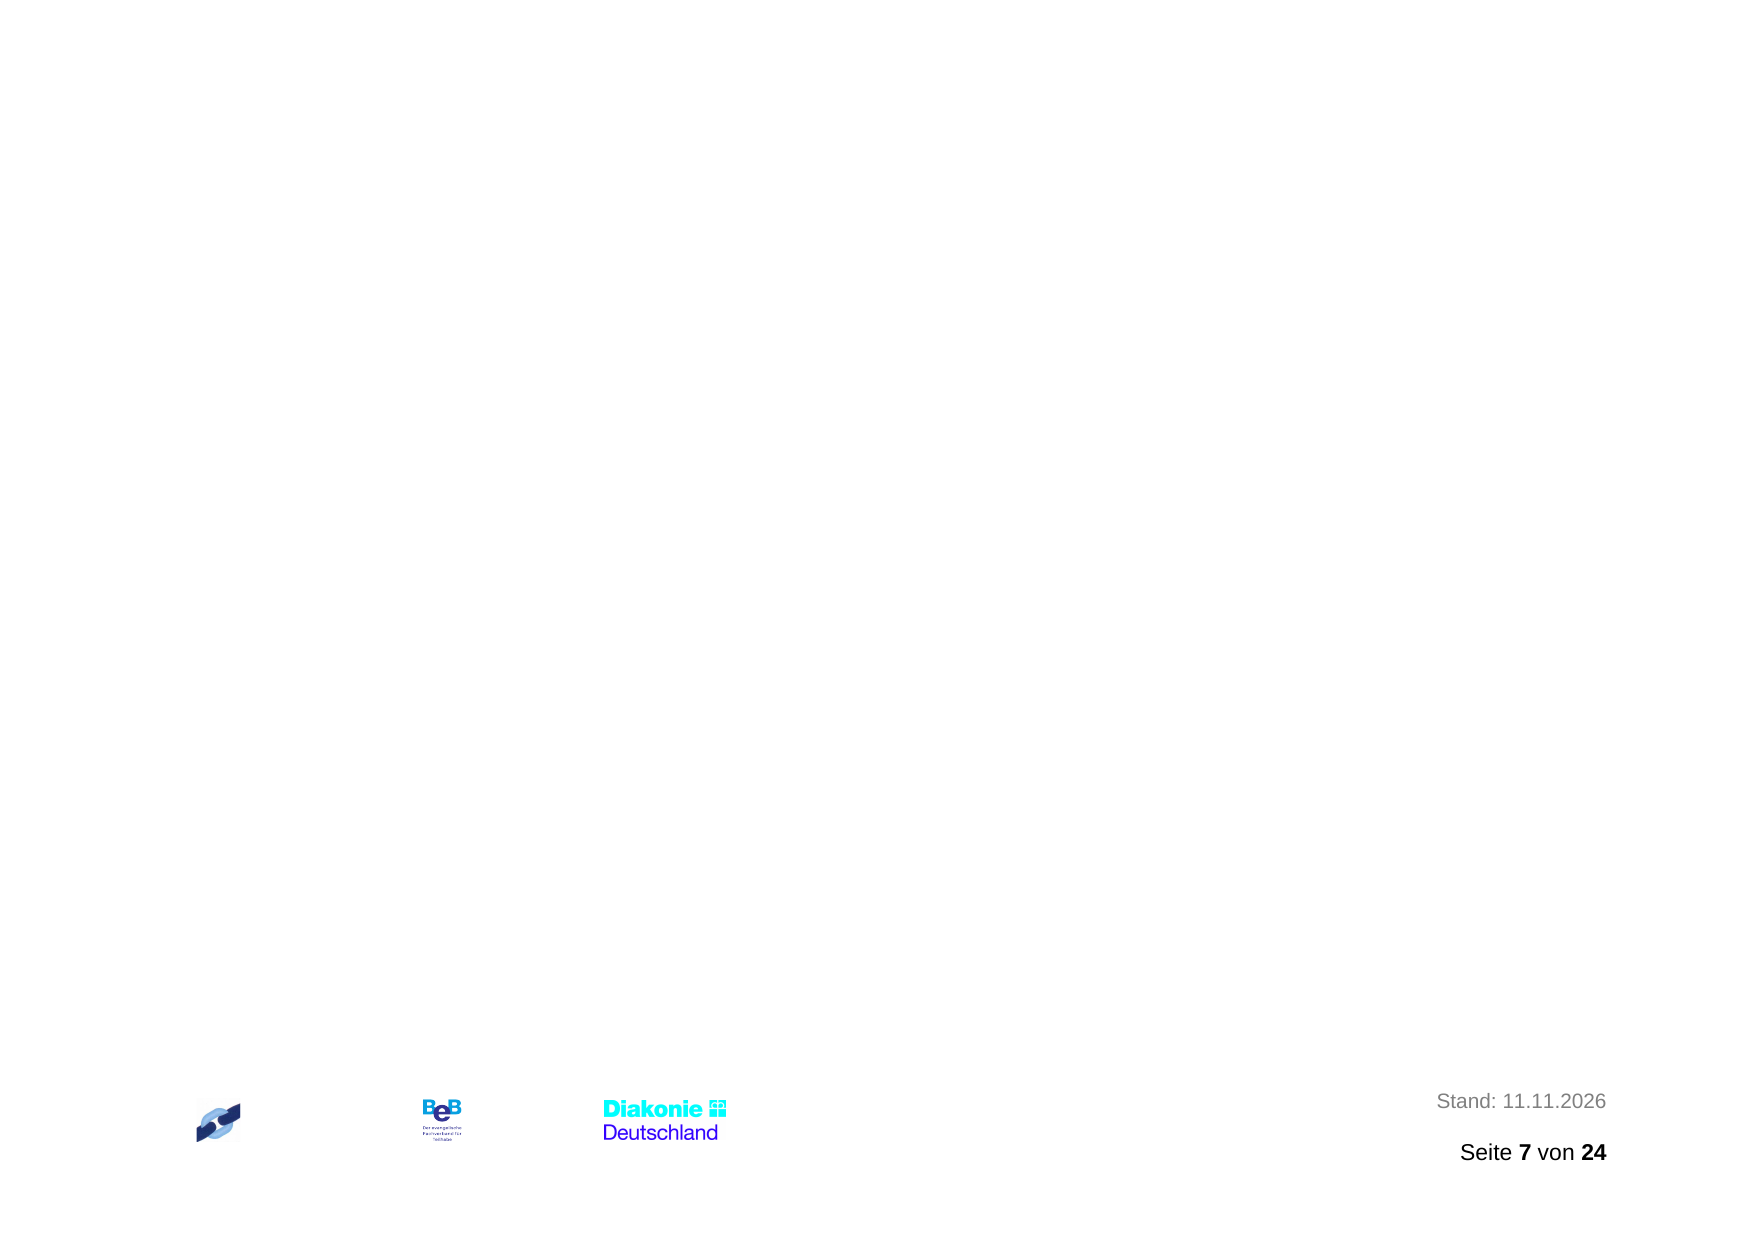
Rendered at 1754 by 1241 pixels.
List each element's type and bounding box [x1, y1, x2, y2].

picture [196, 1098, 241, 1142]
picture [410, 1088, 473, 1152]
picture [604, 1100, 726, 1140]
